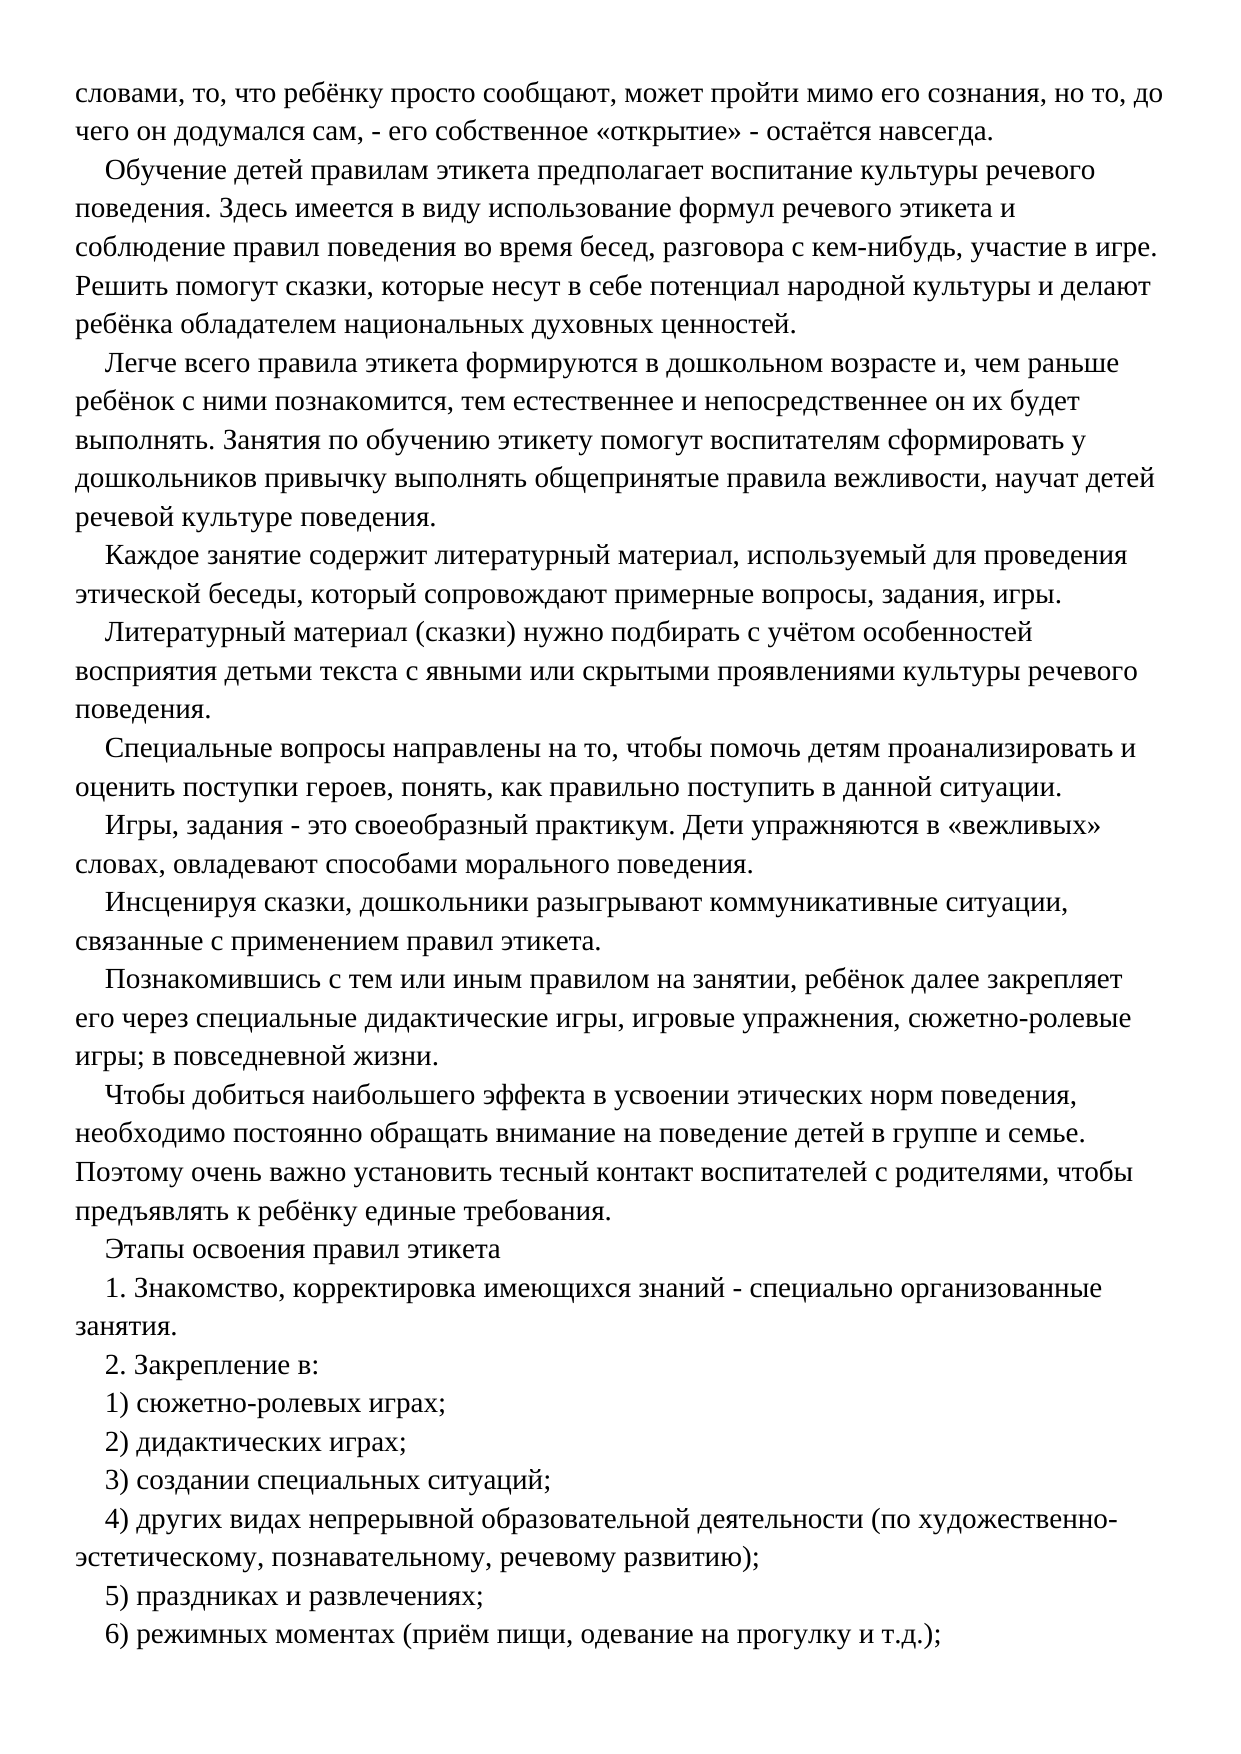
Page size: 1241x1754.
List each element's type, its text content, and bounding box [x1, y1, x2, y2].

text Инсценируя сказки, дошкольники разыгрывают коммуникативные ситуации, связанные с применением правил этикета. [75, 884, 1165, 956]
text Легче всего правила этикета формируются в дошкольном возрасте и, чем раньше ребёнок с ними познакомится, тем естественнее и непосредственнее он их будет выполнять. Занятия по обучению этикету помогут воспитателям сформировать у дошкольников привычку выполнять общепринятые правила вежливости, научат детей речевой культуре поведения. [75, 345, 1165, 532]
text Игры, задания - это своеобразный практикум. Дети упражняются в «вежливых» словах, овладевают способами морального поведения. [75, 807, 1165, 879]
text Каждое занятие содержит литературный материал, используемый для проведения этической беседы, который сопровождают примерные вопросы, задания, игры. [75, 537, 1165, 609]
text 2. Закрепление в: [75, 1347, 1165, 1380]
text Специальные вопросы направлены на то, чтобы помочь детям проанализировать и оценить поступки героев, понять, как правильно поступить в данной ситуации. [75, 730, 1165, 802]
text Чтобы добиться наибольшего эффекта в усвоении этических норм поведения, необходимо постоянно обращать внимание на поведение детей в группе и семье. Поэтому очень важно установить тесный контакт воспитателей с родителями, чтобы предъявлять к ребёнку единые требования. [75, 1077, 1165, 1226]
text 1) сюжетно-ролевых играх; [75, 1385, 1165, 1419]
text 1. Знакомство, корректировка имеющихся знаний - специально организованные занятия. [75, 1270, 1165, 1342]
text 4) других видах непрерывной образовательной деятельности (по художественно-эстетическому, познавательному, речевому развитию); [75, 1501, 1165, 1573]
text 2) дидактических играх; [75, 1424, 1165, 1457]
text Обучение детей правилам этикета предполагает воспитание культуры речевого поведения. Здесь имеется в виду использование формул речевого этикета и соблюдение правил поведения во время бесед, разговора с кем-нибудь, участие в игре. Решить помогут сказки, которые несут в себе потенциал народной культуры и делают ребёнка обладателем национальных духовных ценностей. [75, 152, 1165, 340]
text Литературный материал (сказки) нужно подбирать с учётом особенностей восприятия детьми текста с явными или скрытыми проявлениями культуры речевого поведения. [75, 614, 1165, 725]
text 6) режимных моментах (приём пищи, одевание на прогулку и т.д.); [75, 1617, 1165, 1650]
text 3) создании специальных ситуаций; [75, 1462, 1165, 1496]
text 5) праздниках и развлечениях; [75, 1578, 1165, 1612]
text Познакомившись с тем или иным правилом на занятии, ребёнок далее закрепляет его через специальные дидактические игры, игровые упражнения, сюжетно-ролевые игры; в повседневной жизни. [75, 961, 1165, 1072]
text Этапы освоения правил этикета [75, 1231, 1165, 1265]
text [75, 75, 1165, 147]
